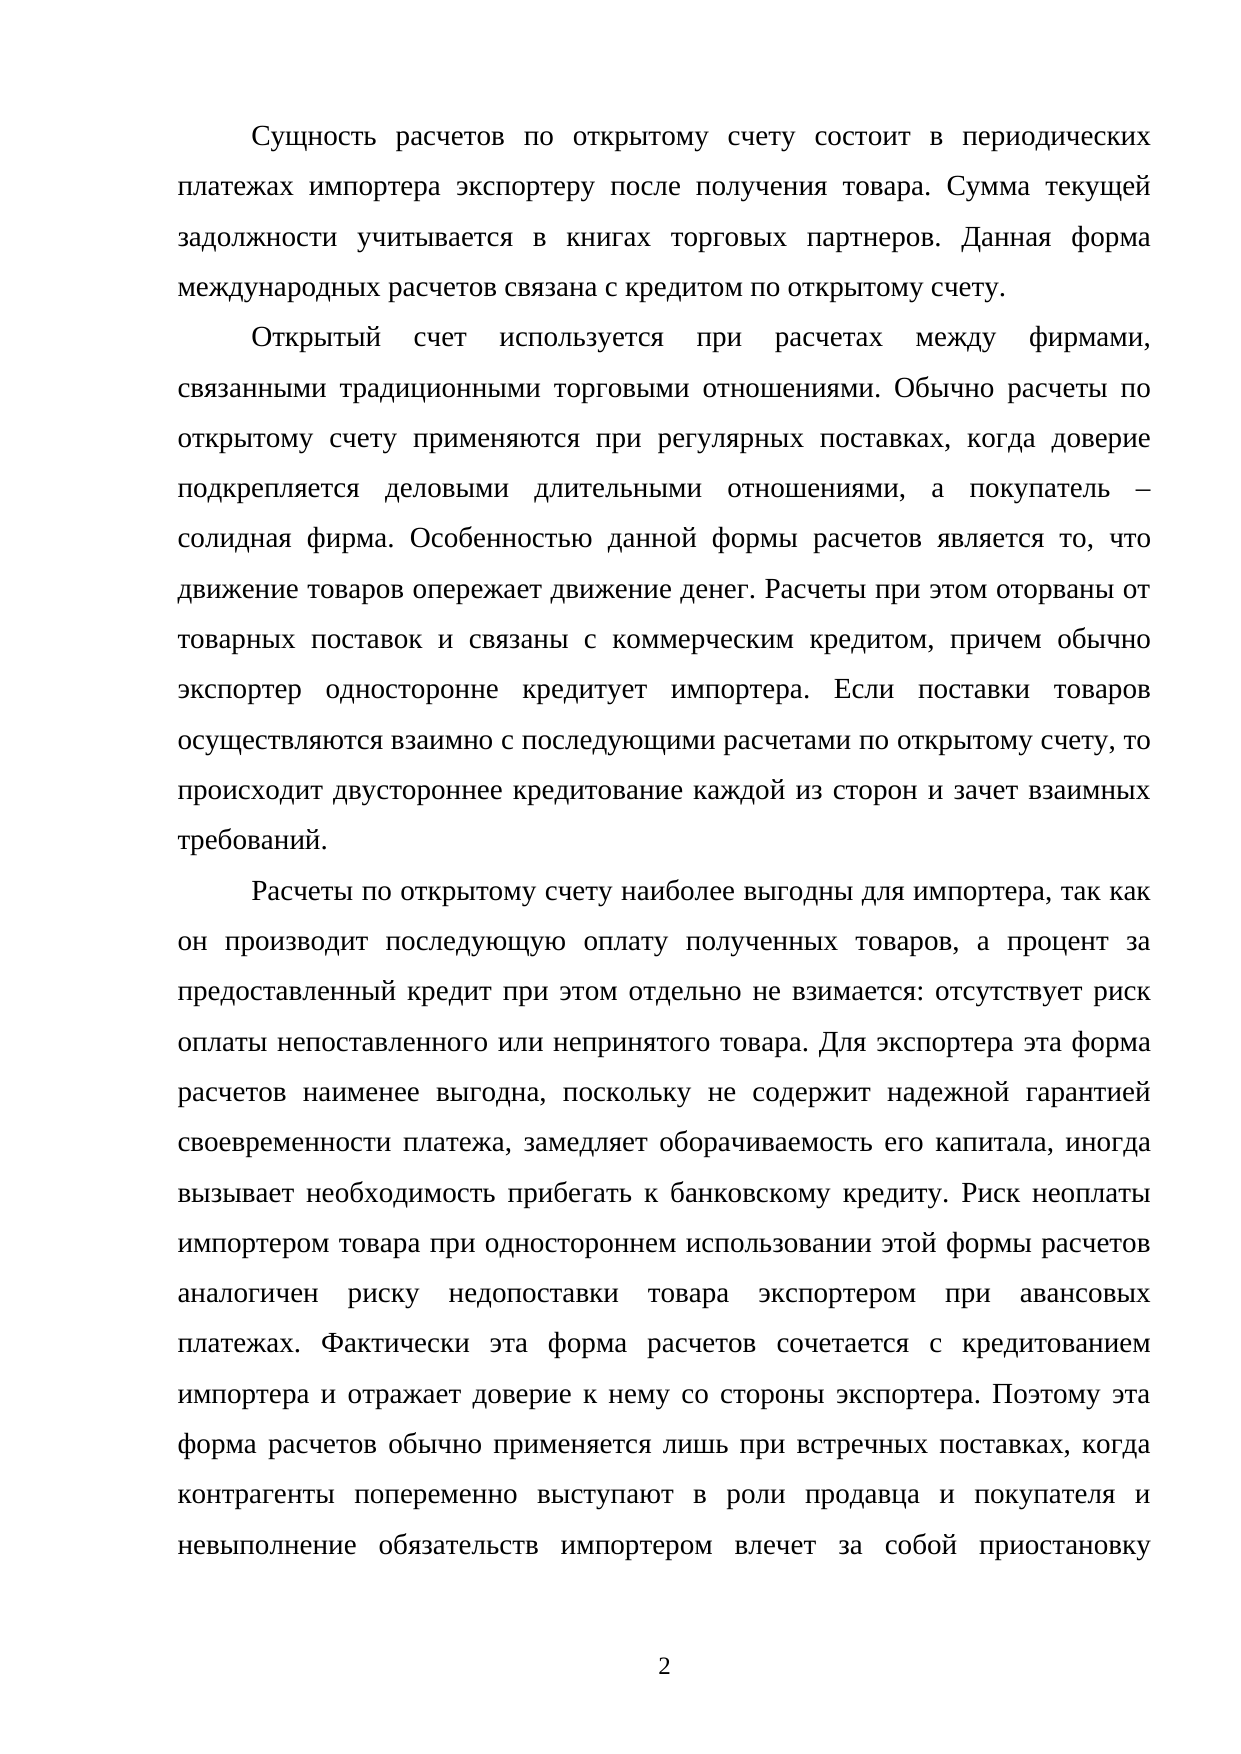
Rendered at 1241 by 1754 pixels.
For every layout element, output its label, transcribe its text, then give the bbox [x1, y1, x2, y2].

text Сущность расчетов по открытому счету состоит в периодических платежах импортера экспортеру после получения товара. Сумма текущей задолжности учитывается в книгах торговых партнеров. Данная форма международных расчетов связана с кредитом по открытому счету. [177, 118, 1152, 303]
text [177, 873, 1152, 1560]
text Открытый счет используется при расчетах между фирмами, связанными традиционными торговыми отношениями. Обычно расчеты по открытому счету применяются при регулярных поставках, когда доверие подкрепляется деловыми длительными отношениями, а покупатель – солидная фирма. Особенностью данной формы расчетов является то, что движение товаров опережает движение денег. Расчеты при этом оторваны от товарных поставок и связаны с коммерческим кредитом, причем обычно экспортер односторонне кредитует импортера. Если поставки товаров осуществляются взаимно с последующими расчетами по открытому счету, то происходит двустороннее кредитование каждой из сторон и зачет взаимных требований. [177, 319, 1152, 856]
